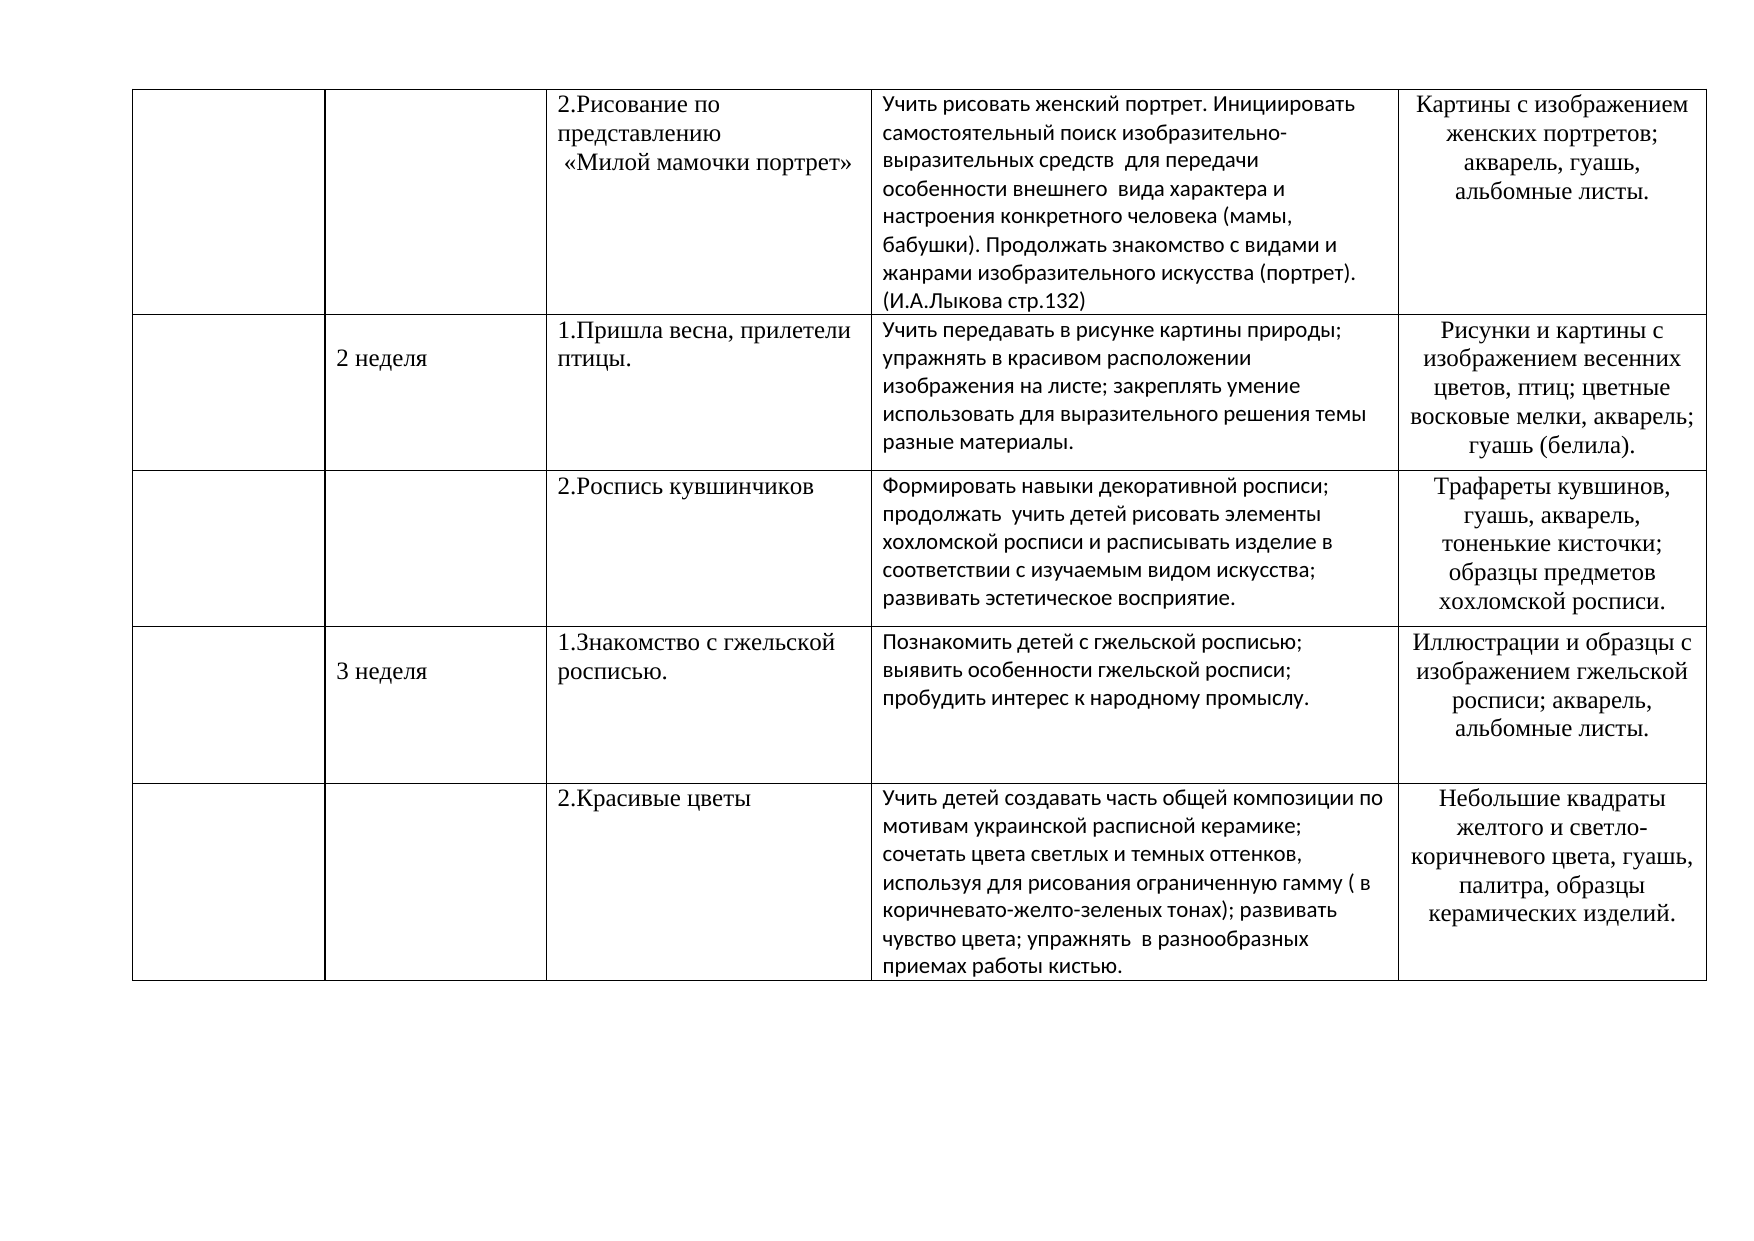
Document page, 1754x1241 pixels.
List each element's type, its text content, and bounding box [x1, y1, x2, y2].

table_cell [133, 90, 324, 314]
table_cell Трафареты кувшинов, гуашь, акварель, тоненькие кисточки; образцы предметов хохломской росписи. [1399, 471, 1706, 626]
table_cell 3 неделя [326, 627, 546, 782]
table_cell Познакомить детей с гжельской росписью; выявить особенности гжельской росписи; пробудить интерес к народному промыслу. [872, 627, 1398, 782]
table_cell Формировать навыки декоративной росписи; продолжать учить детей рисовать элементы хохломской росписи и расписывать изделие в соответствии с изучаемым видом искусства; развивать эстетическое восприятие. [872, 471, 1398, 626]
table_cell [326, 471, 546, 626]
table_cell Учить рисовать женский портрет. Инициировать самостоятельный поиск изобразительно-выразительных средств для передачи особенности внешнего вида характера и настроения конкретного человека (мамы, бабушки). Продолжать знакомство с видами и жанрами изобразительного искусства (портрет). (И.А.Лыкова стр.132) [872, 90, 1398, 314]
table_cell [326, 90, 546, 314]
table_cell Картины с изображением женских портретов; акварель, гуашь, альбомные листы. [1399, 90, 1706, 314]
table_cell [133, 784, 324, 980]
table_cell [326, 784, 546, 980]
table_cell Рисунки и картины с изображением весенних цветов, птиц; цветные восковые мелки, акварель; гуашь (белила). [1399, 315, 1706, 470]
table_cell Иллюстрации и образцы с изображением гжельской росписи; акварель, альбомные листы. [1399, 627, 1706, 782]
table_cell Небольшие квадраты желтого и светло-коричневого цвета, гуашь, палитра, образцы керамических изделий. [1399, 784, 1706, 980]
table_cell [133, 627, 324, 782]
table_cell 1.Пришла весна, прилетели птицы. [547, 315, 871, 470]
table_cell 2.Роспись кувшинчиков [547, 471, 871, 626]
table_cell 2.Рисование по представлению «Милой мамочки портрет» [547, 90, 871, 314]
table_cell 2 неделя [326, 315, 546, 470]
table_cell 1.Знакомство с гжельской росписью. [547, 627, 871, 782]
table_cell Учить детей создавать часть общей композиции по мотивам украинской расписной керамике; сочетать цвета светлых и темных оттенков, используя для рисования ограниченную гамму ( в коричневато-желто-зеленых тонах); развивать чувство цвета; упражнять в разнообразных приемах работы кистью. [872, 784, 1398, 980]
table_cell [133, 471, 324, 626]
table_cell [133, 315, 324, 470]
table_cell 2.Красивые цветы [547, 784, 871, 980]
table_cell Учить передавать в рисунке картины природы; упражнять в красивом расположении изображения на листе; закреплять умение использовать для выразительного решения темы разные материалы. [872, 315, 1398, 470]
